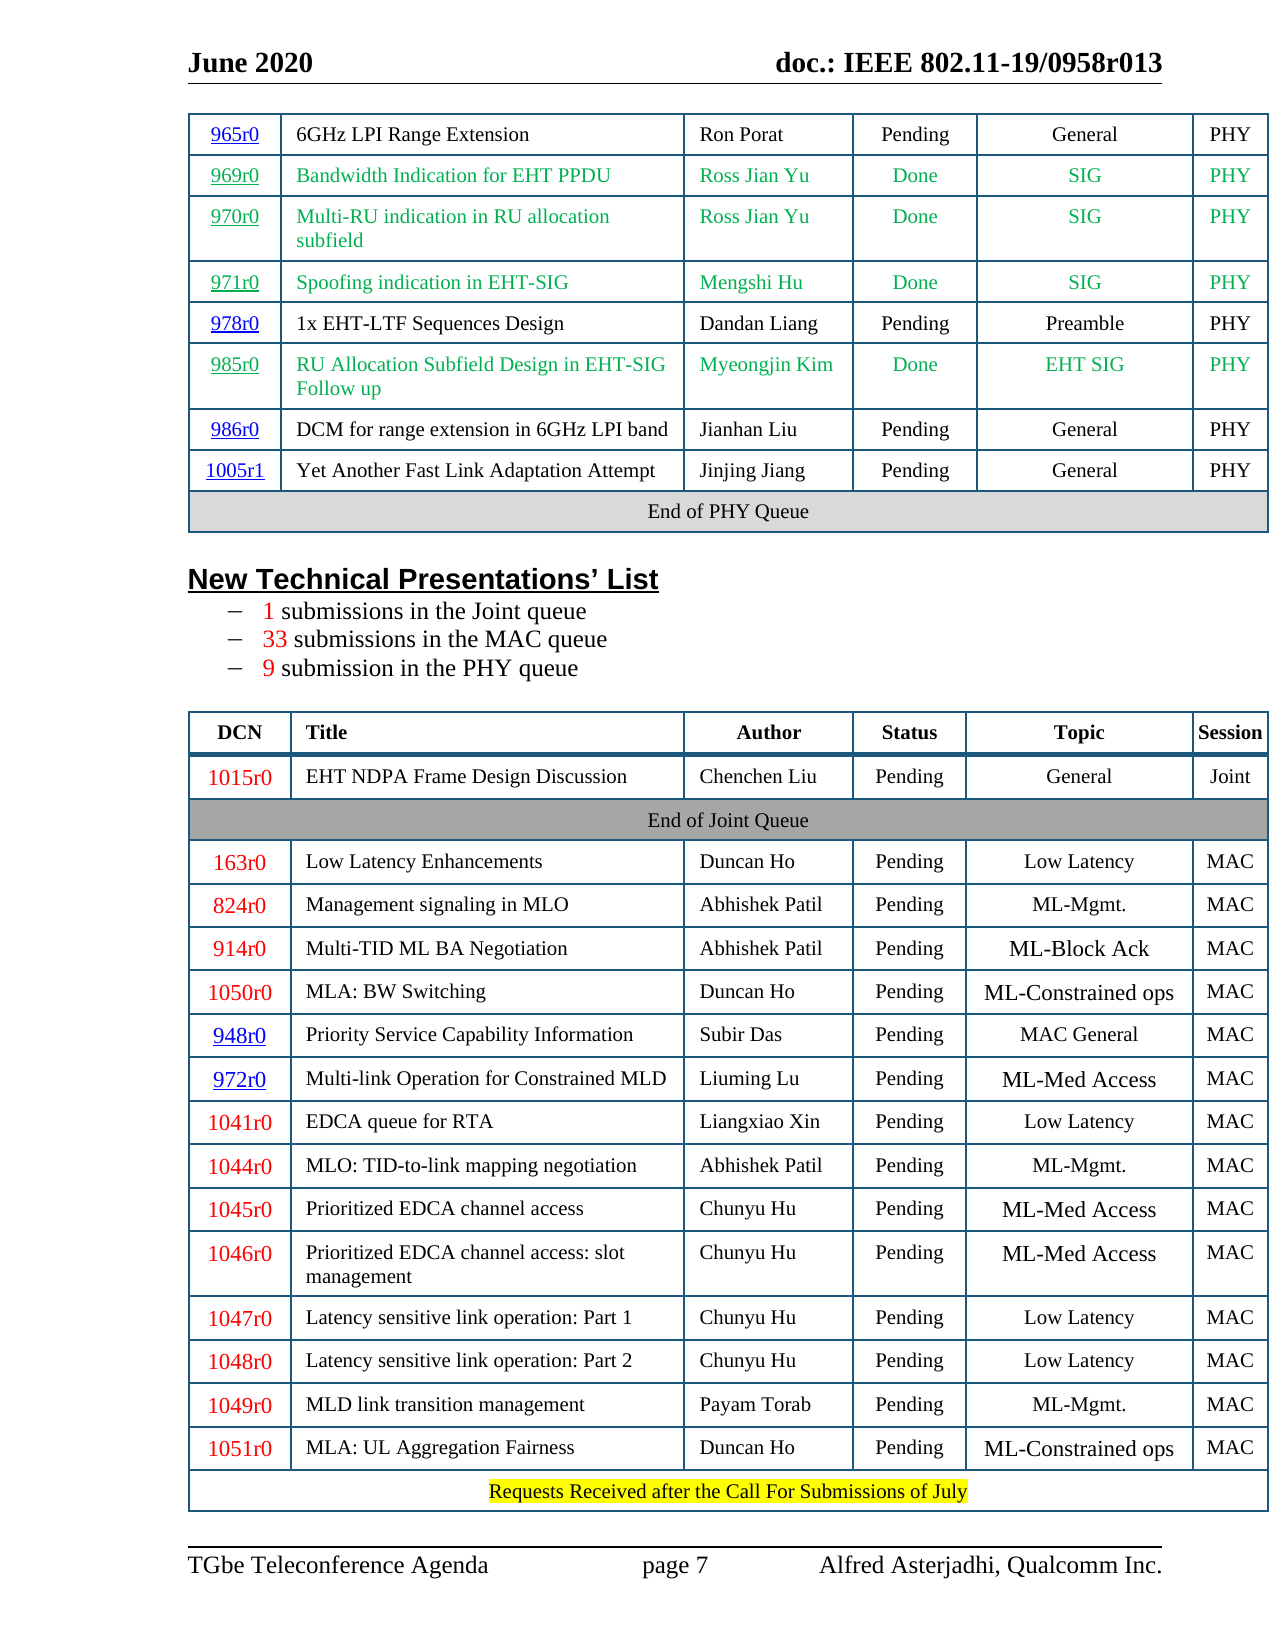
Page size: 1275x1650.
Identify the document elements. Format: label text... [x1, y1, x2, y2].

table_cell 1050r0 [190, 971, 290, 1013]
table_cell Pending [854, 1341, 965, 1382]
table_header DCN [190, 713, 290, 752]
table_cell Low Latency Enhancements [292, 841, 683, 882]
table_cell Multi-link Operation for Constrained MLD [292, 1058, 683, 1100]
table_cell Jinjing Jiang [685, 451, 852, 490]
table_cell ML-Block Ack [967, 928, 1192, 969]
table_cell ML-Constrained ops [967, 1428, 1192, 1469]
table_cell Duncan Ho [685, 971, 852, 1013]
table_cell Liuming Lu [685, 1058, 852, 1100]
table_cell ML-Med Access [967, 1189, 1192, 1230]
table_cell Abhishek Patil [685, 1145, 852, 1187]
table_cell Low Latency [967, 1102, 1192, 1143]
table_cell PHY [1194, 451, 1267, 490]
list 1 submissions in the Joint queue [225, 596, 1162, 624]
table_cell 163r0 [190, 841, 290, 882]
table_cell 1x EHT-LTF Sequences Design [282, 303, 683, 342]
table_cell 969r0 [190, 156, 280, 195]
table_cell MAC [1194, 1145, 1267, 1187]
table_cell Chenchen Liu [685, 757, 852, 798]
table_cell Preamble [978, 303, 1192, 342]
table_cell Latency sensitive link operation: Part 1 [292, 1297, 683, 1339]
table_cell MAC [1194, 928, 1267, 969]
table_cell Ron Porat [685, 115, 852, 154]
table_cell MLA: UL Aggregation Fairness [292, 1428, 683, 1469]
table_cell MAC [1194, 1015, 1267, 1056]
table_cell Chunyu Hu [685, 1297, 852, 1339]
table_cell 1047r0 [190, 1297, 290, 1339]
table_cell MAC [1194, 885, 1267, 926]
table_cell Pending [854, 451, 976, 490]
table_cell Done [854, 344, 976, 407]
table_cell Abhishek Patil [685, 885, 852, 926]
table_cell MAC [1194, 1232, 1267, 1295]
table_cell Pending [854, 1102, 965, 1143]
table_cell Myeongjin Kim [685, 344, 852, 407]
table_cell Payam Torab [685, 1384, 852, 1426]
table_cell PHY [1194, 115, 1267, 154]
table_cell MLO: TID-to-link mapping negotiation [292, 1145, 683, 1187]
table_cell Done [854, 197, 976, 260]
table_cell MAC [1194, 1341, 1267, 1382]
table_cell ML-Mgmt. [967, 1384, 1192, 1426]
table_cell Ross Jian Yu [685, 156, 852, 195]
table_cell Pending [854, 410, 976, 449]
table_cell 985r0 [190, 344, 280, 407]
table_cell Pending [854, 928, 965, 969]
table_cell SIG [978, 197, 1192, 260]
table_cell Chunyu Hu [685, 1341, 852, 1382]
table_cell MAC [1194, 1102, 1267, 1143]
table_cell Pending [854, 1015, 965, 1056]
table_cell Joint [1194, 757, 1267, 798]
table_cell Pending [854, 885, 965, 926]
table_cell Subir Das [685, 1015, 852, 1056]
table_header Session [1194, 713, 1267, 752]
table_cell 1045r0 [190, 1189, 290, 1230]
table_cell EDCA queue for RTA [292, 1102, 683, 1143]
table_cell Pending [854, 1189, 965, 1230]
table_cell End of Joint Queue [190, 800, 1267, 839]
table_cell ML-Med Access [967, 1232, 1192, 1295]
table_cell EHT SIG [978, 344, 1192, 407]
table_cell General [978, 451, 1192, 490]
table_cell ML-Mgmt. [967, 885, 1192, 926]
table_cell Pending [854, 757, 965, 798]
table_cell SIG [978, 156, 1192, 195]
table_cell MLA: BW Switching [292, 971, 683, 1013]
table_cell Latency sensitive link operation: Part 2 [292, 1341, 683, 1382]
table_cell MAC [1194, 841, 1267, 882]
table_cell Management signaling in MLO [292, 885, 683, 926]
table_cell PHY [1194, 344, 1267, 407]
table_cell 986r0 [190, 410, 280, 449]
table_cell Low Latency [967, 1341, 1192, 1382]
table_cell EHT NDPA Frame Design Discussion [292, 757, 683, 798]
table_cell MAC [1194, 971, 1267, 1013]
list 33 submissions in the MAC queue [225, 624, 1162, 653]
table_cell ML-Med Access [967, 1058, 1192, 1100]
table_cell Pending [854, 1232, 965, 1295]
table_cell ML-Mgmt. [967, 1145, 1192, 1187]
table_cell 6GHz LPI Range Extension [282, 115, 683, 154]
table_cell Spoofing indication in EHT-SIG [282, 262, 683, 301]
table_cell Prioritized EDCA channel access: slot management [292, 1232, 683, 1295]
table_header Author [685, 713, 852, 752]
table_cell MAC [1194, 1384, 1267, 1426]
table_cell SIG [978, 262, 1192, 301]
table_cell Ross Jian Yu [685, 197, 852, 260]
table_cell Pending [854, 971, 965, 1013]
table_cell Done [854, 156, 976, 195]
table_cell 1044r0 [190, 1145, 290, 1187]
table_cell DCM for range extension in 6GHz LPI band [282, 410, 683, 449]
table_cell Multi-RU indication in RU allocation subfield [282, 197, 683, 260]
table_cell 1041r0 [190, 1102, 290, 1143]
table_cell 1049r0 [190, 1384, 290, 1426]
subtitle New Technical Presentations’ List [187, 562, 1162, 596]
table_cell RU Allocation Subfield Design in EHT-SIG Follow up [282, 344, 683, 407]
table_cell MLD link transition management [292, 1384, 683, 1426]
table_cell Pending [854, 1384, 965, 1426]
table_cell PHY [1194, 262, 1267, 301]
table_cell PHY [1194, 410, 1267, 449]
table_cell 1015r0 [190, 757, 290, 798]
table_cell Chunyu Hu [685, 1189, 852, 1230]
table_cell Requests Received after the Call For Submissions of July [190, 1471, 1267, 1510]
table_cell Pending [854, 1428, 965, 1469]
table_cell ML-Constrained ops [967, 971, 1192, 1013]
table_cell MAC [1194, 1058, 1267, 1100]
table_cell Done [854, 262, 976, 301]
table_cell Duncan Ho [685, 1428, 852, 1469]
table_cell Multi-TID ML BA Negotiation [292, 928, 683, 969]
table_cell General [978, 115, 1192, 154]
table_cell Abhishek Patil [685, 928, 852, 969]
table_cell 1046r0 [190, 1232, 290, 1295]
table_header Title [292, 713, 683, 752]
table_cell Pending [854, 1058, 965, 1100]
table_cell MAC General [967, 1015, 1192, 1056]
table_cell Prioritized EDCA channel access [292, 1189, 683, 1230]
table_cell Bandwidth Indication for EHT PPDU [282, 156, 683, 195]
table_cell End of PHY Queue [190, 492, 1267, 531]
table_cell 948r0 [190, 1015, 290, 1056]
table_cell 978r0 [190, 303, 280, 342]
table_cell 965r0 [190, 115, 280, 154]
table_cell Mengshi Hu [685, 262, 852, 301]
table_cell Low Latency [967, 841, 1192, 882]
table_cell Jianhan Liu [685, 410, 852, 449]
table_cell 914r0 [190, 928, 290, 969]
table_cell General [967, 757, 1192, 798]
table_header Topic [967, 713, 1192, 752]
table_cell 824r0 [190, 885, 290, 926]
table_cell Priority Service Capability Information [292, 1015, 683, 1056]
table_cell Liangxiao Xin [685, 1102, 852, 1143]
table_cell MAC [1194, 1297, 1267, 1339]
table_cell 971r0 [190, 262, 280, 301]
table_cell Yet Another Fast Link Adaptation Attempt [282, 451, 683, 490]
table_cell Low Latency [967, 1297, 1192, 1339]
table_cell MAC [1194, 1428, 1267, 1469]
table_cell Duncan Ho [685, 841, 852, 882]
table_cell PHY [1194, 303, 1267, 342]
table_cell 970r0 [190, 197, 280, 260]
table_cell 972r0 [190, 1058, 290, 1100]
table_cell MAC [1194, 1189, 1267, 1230]
table_cell Pending [854, 303, 976, 342]
table_cell Dandan Liang [685, 303, 852, 342]
table_cell PHY [1194, 156, 1267, 195]
table_cell 1048r0 [190, 1341, 290, 1382]
table_cell 1051r0 [190, 1428, 290, 1469]
list 9 submission in the PHY queue [225, 653, 1162, 682]
table_cell Pending [854, 1145, 965, 1187]
table_cell Pending [854, 841, 965, 882]
table_cell PHY [1194, 197, 1267, 260]
table_cell Chunyu Hu [685, 1232, 852, 1295]
table_cell General [978, 410, 1192, 449]
table_cell Pending [854, 1297, 965, 1339]
table_cell Pending [854, 115, 976, 154]
table_header Status [854, 713, 965, 752]
table_cell 1005r1 [190, 451, 280, 490]
